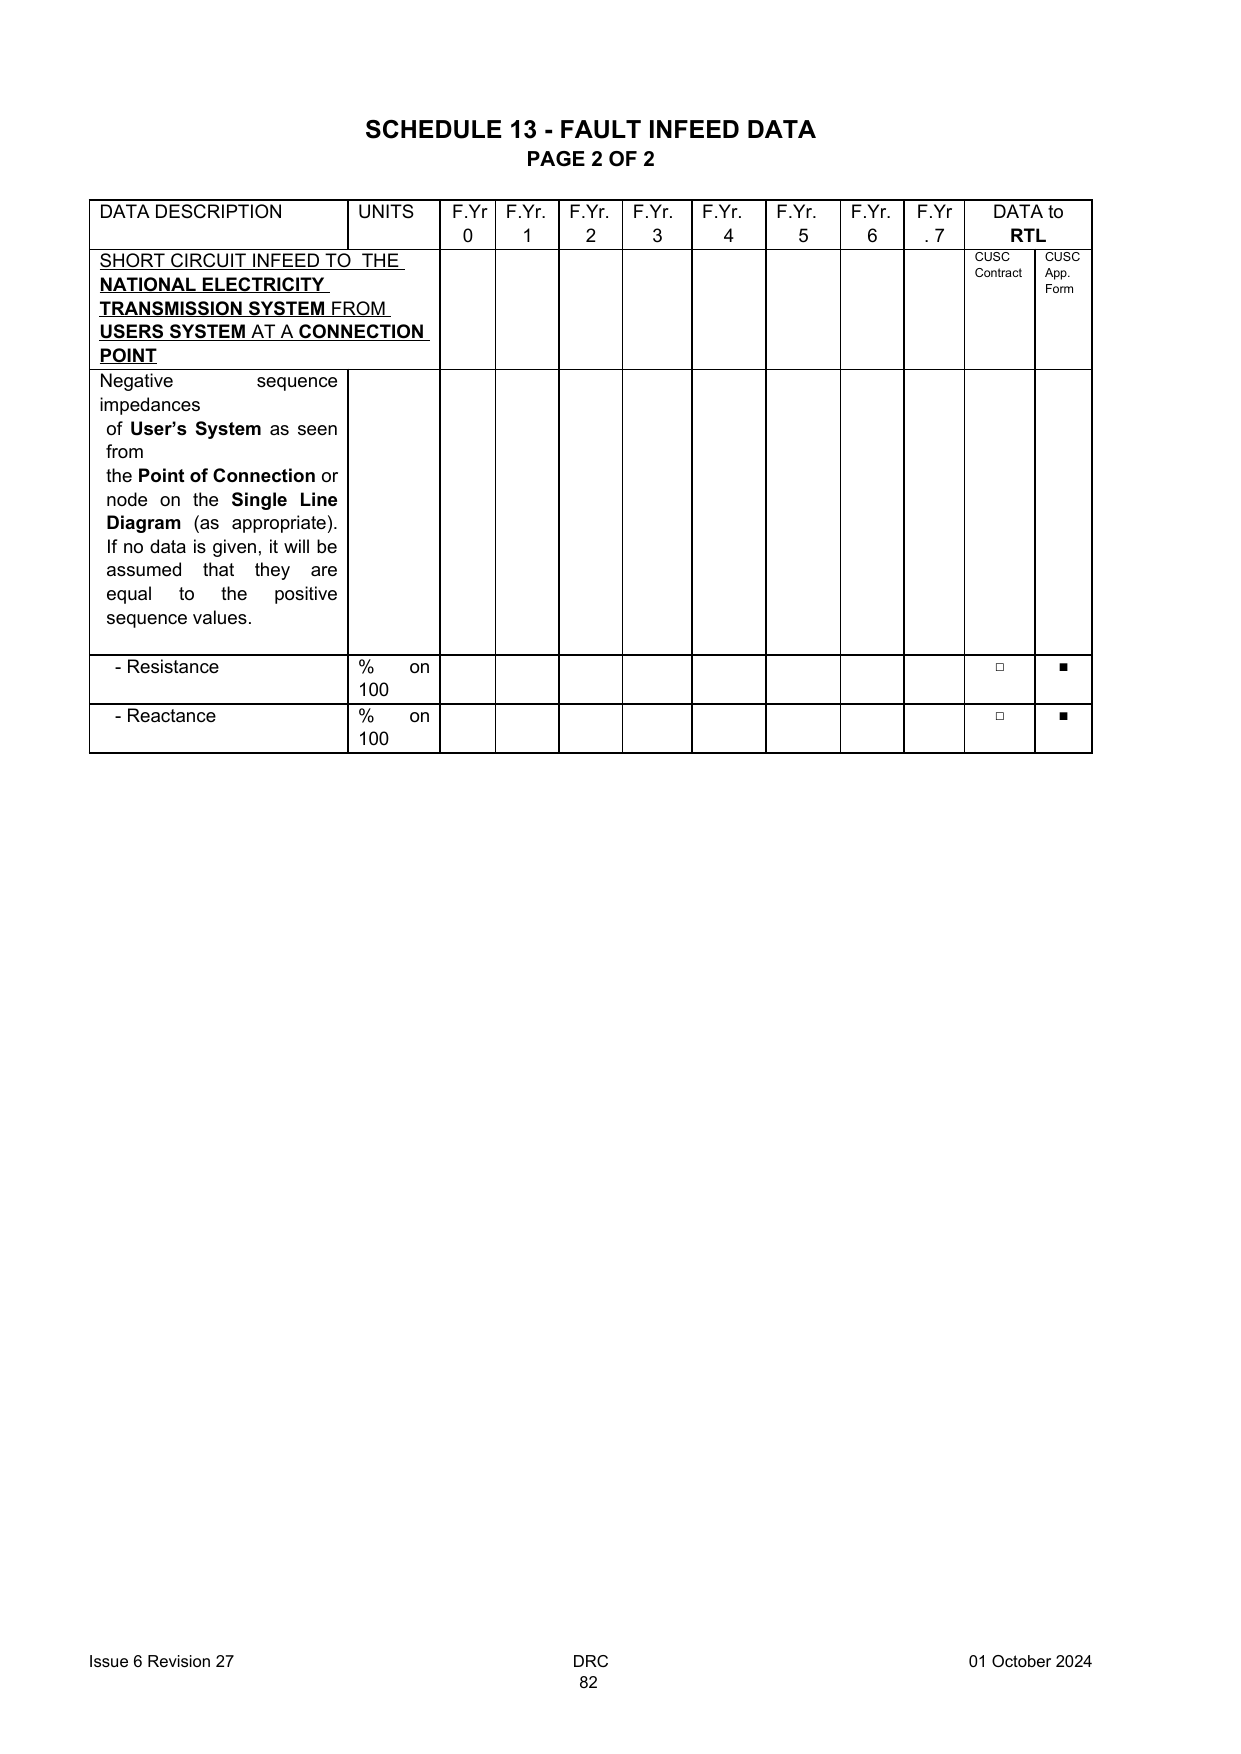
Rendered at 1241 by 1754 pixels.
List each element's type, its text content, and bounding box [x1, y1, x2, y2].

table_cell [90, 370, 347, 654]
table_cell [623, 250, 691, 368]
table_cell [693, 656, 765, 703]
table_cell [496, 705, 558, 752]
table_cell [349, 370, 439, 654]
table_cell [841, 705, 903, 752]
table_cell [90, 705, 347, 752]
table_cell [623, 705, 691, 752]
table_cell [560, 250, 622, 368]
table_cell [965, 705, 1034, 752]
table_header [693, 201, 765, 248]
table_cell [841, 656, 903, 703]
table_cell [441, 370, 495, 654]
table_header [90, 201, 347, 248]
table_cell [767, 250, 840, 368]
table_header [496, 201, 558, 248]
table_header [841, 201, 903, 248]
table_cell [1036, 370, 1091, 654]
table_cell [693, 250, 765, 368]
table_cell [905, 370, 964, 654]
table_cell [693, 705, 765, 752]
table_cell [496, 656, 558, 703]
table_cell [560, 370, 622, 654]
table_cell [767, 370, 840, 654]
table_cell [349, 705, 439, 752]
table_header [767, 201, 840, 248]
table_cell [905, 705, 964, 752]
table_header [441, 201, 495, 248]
text PAGE 2 OF 2 [89, 147, 1092, 171]
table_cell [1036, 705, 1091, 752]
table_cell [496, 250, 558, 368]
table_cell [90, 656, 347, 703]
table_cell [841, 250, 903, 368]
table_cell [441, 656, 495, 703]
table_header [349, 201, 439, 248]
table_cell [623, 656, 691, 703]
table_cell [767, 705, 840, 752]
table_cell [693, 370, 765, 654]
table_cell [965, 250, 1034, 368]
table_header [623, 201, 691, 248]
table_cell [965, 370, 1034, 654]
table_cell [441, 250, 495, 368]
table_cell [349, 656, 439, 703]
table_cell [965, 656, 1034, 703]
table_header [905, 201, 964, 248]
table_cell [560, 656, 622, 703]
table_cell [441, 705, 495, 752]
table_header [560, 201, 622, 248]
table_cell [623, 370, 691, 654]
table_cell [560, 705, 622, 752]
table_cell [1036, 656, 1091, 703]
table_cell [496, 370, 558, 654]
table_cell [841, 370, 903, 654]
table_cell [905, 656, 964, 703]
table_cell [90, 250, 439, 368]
text SCHEDULE 13 - FAULT INFEED DATA [89, 115, 1092, 144]
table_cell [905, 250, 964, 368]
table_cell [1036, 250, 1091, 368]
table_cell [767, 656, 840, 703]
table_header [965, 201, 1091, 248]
